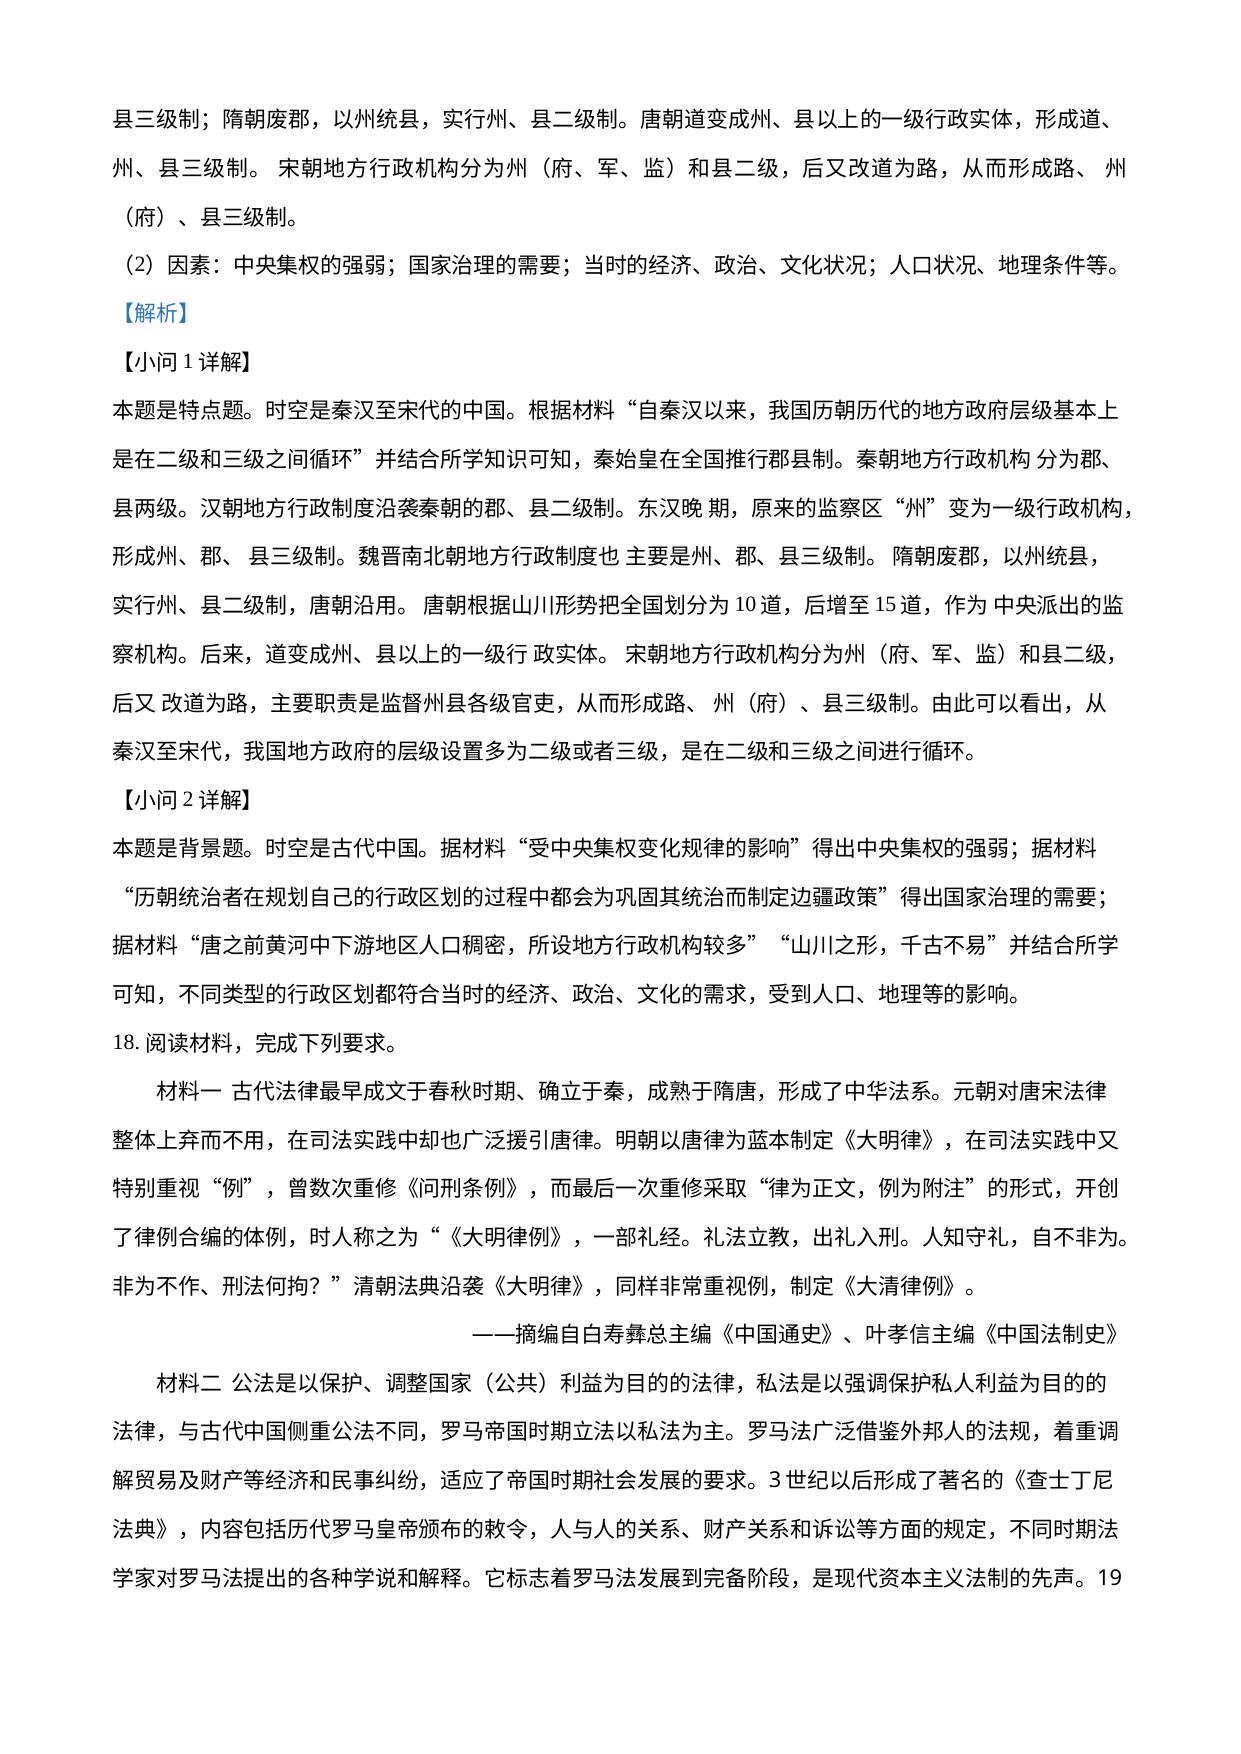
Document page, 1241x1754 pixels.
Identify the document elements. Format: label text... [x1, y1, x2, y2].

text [112, 1365, 1128, 1593]
text 18. 阅读材料，完成下列要求。 [112, 1025, 1128, 1058]
text 材料一 古代法律最早成文于春秋时期、确立于秦，成熟于隋唐，形成了中华法系。元朝对唐宋法律整体上弃而不用，在司法实践中却也广泛援引唐律。明朝以唐律为蓝本制定《大明律》，在司法实践中又特别重视“例”，曾数次重修《问刑条例》，而最后一次重修采取“律为正文，例为附注”的形式，开创了律例合编的体例，时人称之为“《大明律例》，一部礼经。礼法立教，出礼入刑。人知守礼，自不非为。非为不作、刑法何拘？”清朝法典沿袭《大明律》，同样非常重视例，制定《大清律例》。 [112, 1073, 1128, 1301]
text 本题是特点题。时空是秦汉至宋代的中国。根据材料“自秦汉以来，我国历朝历代的地方政府层级基本上是在二级和三级之间循环”并结合所学知识可知，秦始皇在全国推行郡县制。秦朝地方行政机构 分为郡、县两级。汉朝地方行政制度沿袭秦朝的郡、县二级制。东汉晚 期，原来的监察区“州”变为一级行政机构，形成州、郡、 县三级制。魏晋南北朝地方行政制度也 主要是州、郡、县三级制。 隋朝废郡，以州统县，实行州、县二级制，唐朝沿用。 唐朝根据山川形势把全国划分为10道，后增至15道，作为 中央派出的监察机构。后来，道变成州、县以上的一级行 政实体。 宋朝地方行政机构分为州（府、军、监）和县二级，后又 改道为路，主要职责是监督州县各级官吏，从而形成路、 州（府）、县三级制。由此可以看出，从秦汉至宋代，我国地方政府的层级设置多为二级或者三级，是在二级和三级之间进行循环。 [112, 393, 1128, 766]
text （2）因素：中央集权的强弱；国家治理的需要；当时的经济、政治、文化状况；人口状况、地理条件等。 [112, 248, 1128, 280]
text 【解析】 [112, 296, 1128, 328]
text 【小问2详解】 [112, 782, 1128, 815]
text 本题是背景题。时空是古代中国。据材料“受中央集权变化规律的影响”得出中央集权的强弱；据材料“历朝统治者在规划自己的行政区划的过程中都会为巩固其统治而制定边疆政策”得出国家治理的需要；据材料“唐之前黄河中下游地区人口稠密，所设地方行政机构较多”“山川之形，千古不易”并结合所学可知，不同类型的行政区划都符合当时的经济、政治、文化的需求，受到人口、地理等的影响。 [112, 831, 1128, 1009]
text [112, 102, 1128, 232]
text 【小问1详解】 [112, 344, 1128, 377]
text ——摘编自白寿彝总主编《中国通史》、叶孝信主编《中国法制史》 [112, 1317, 1128, 1349]
